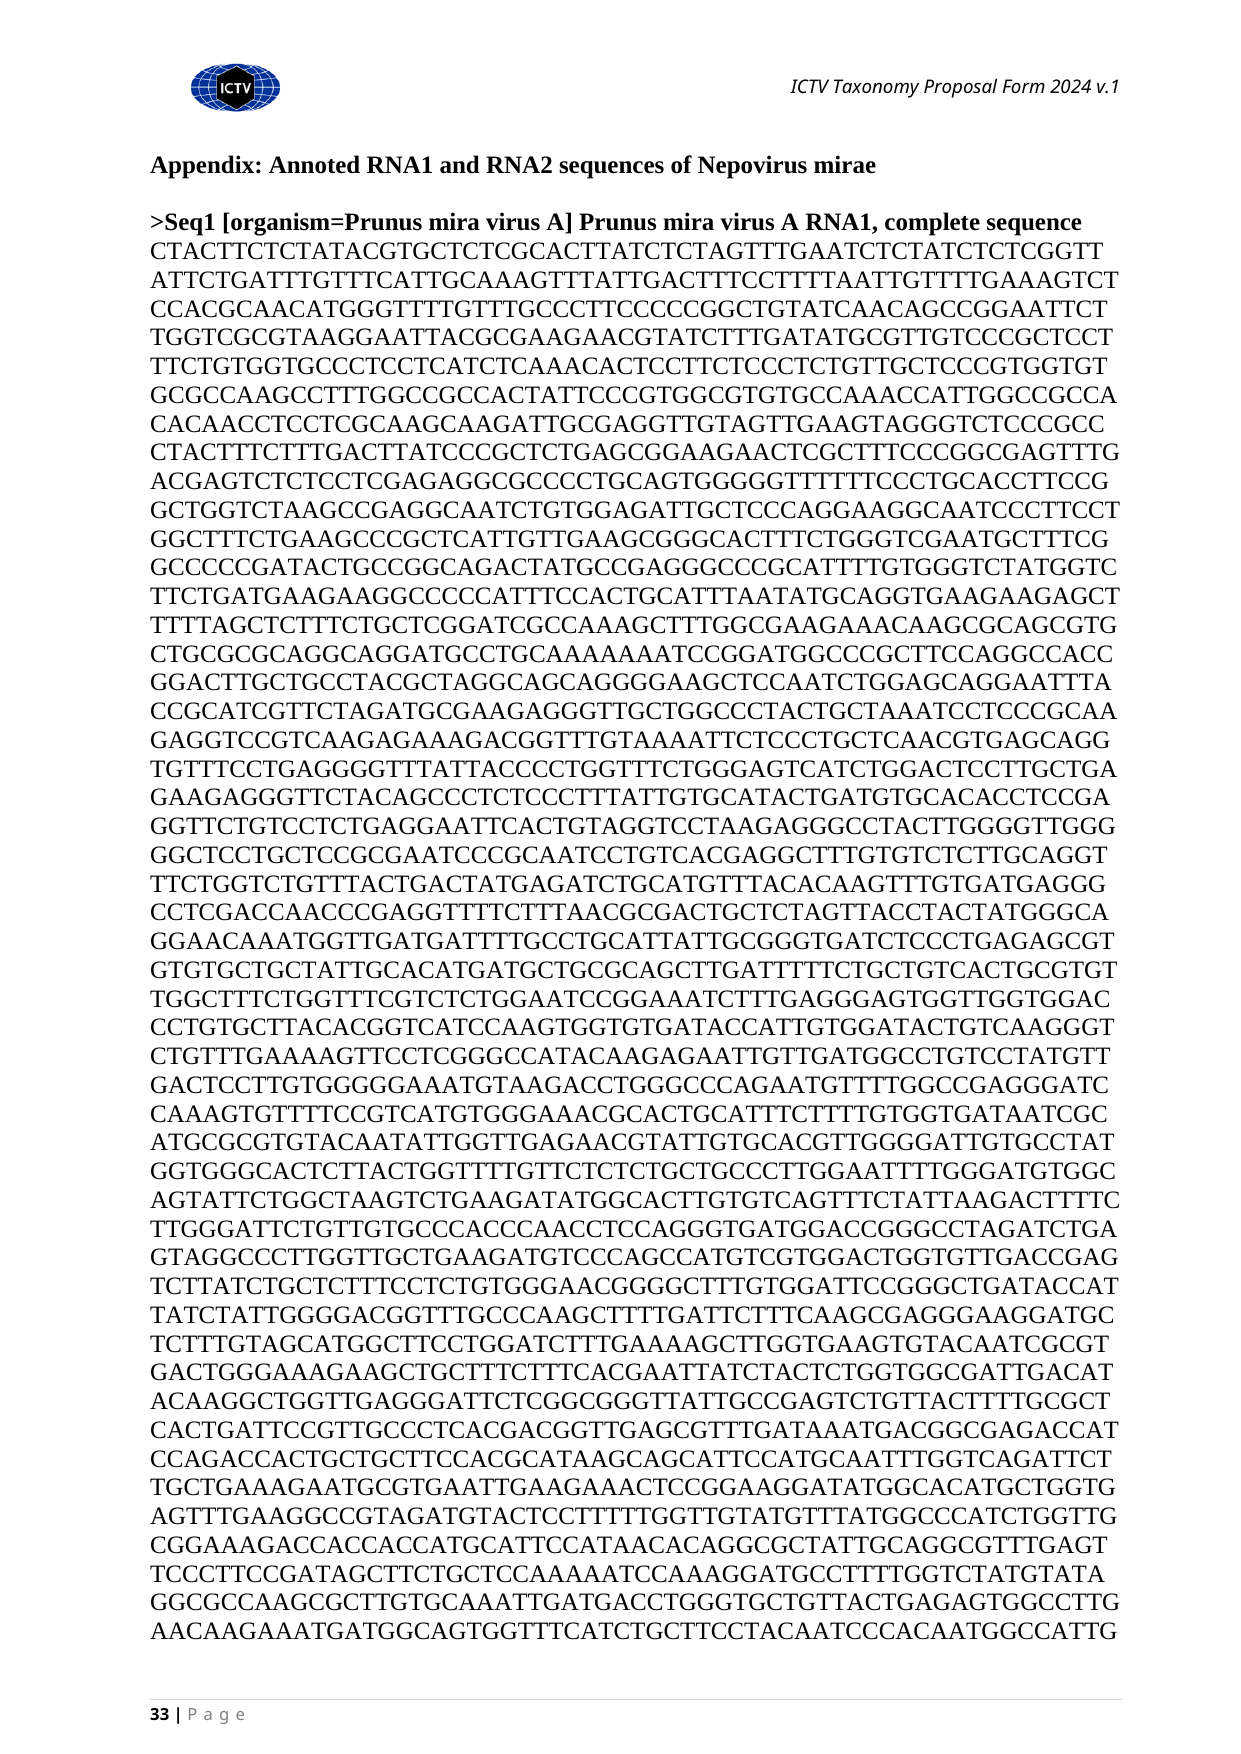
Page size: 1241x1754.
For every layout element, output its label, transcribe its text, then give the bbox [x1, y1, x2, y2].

text Appendix: Annoted RNA1 and RNA2 sequences of Nepovirus mirae [150, 150, 1122, 179]
text >Seq1 [organism=Prunus mira virus A] Prunus mira virus A RNA1, complete sequence [150, 207, 1122, 236]
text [150, 236, 1122, 1645]
picture [190, 56, 282, 113]
